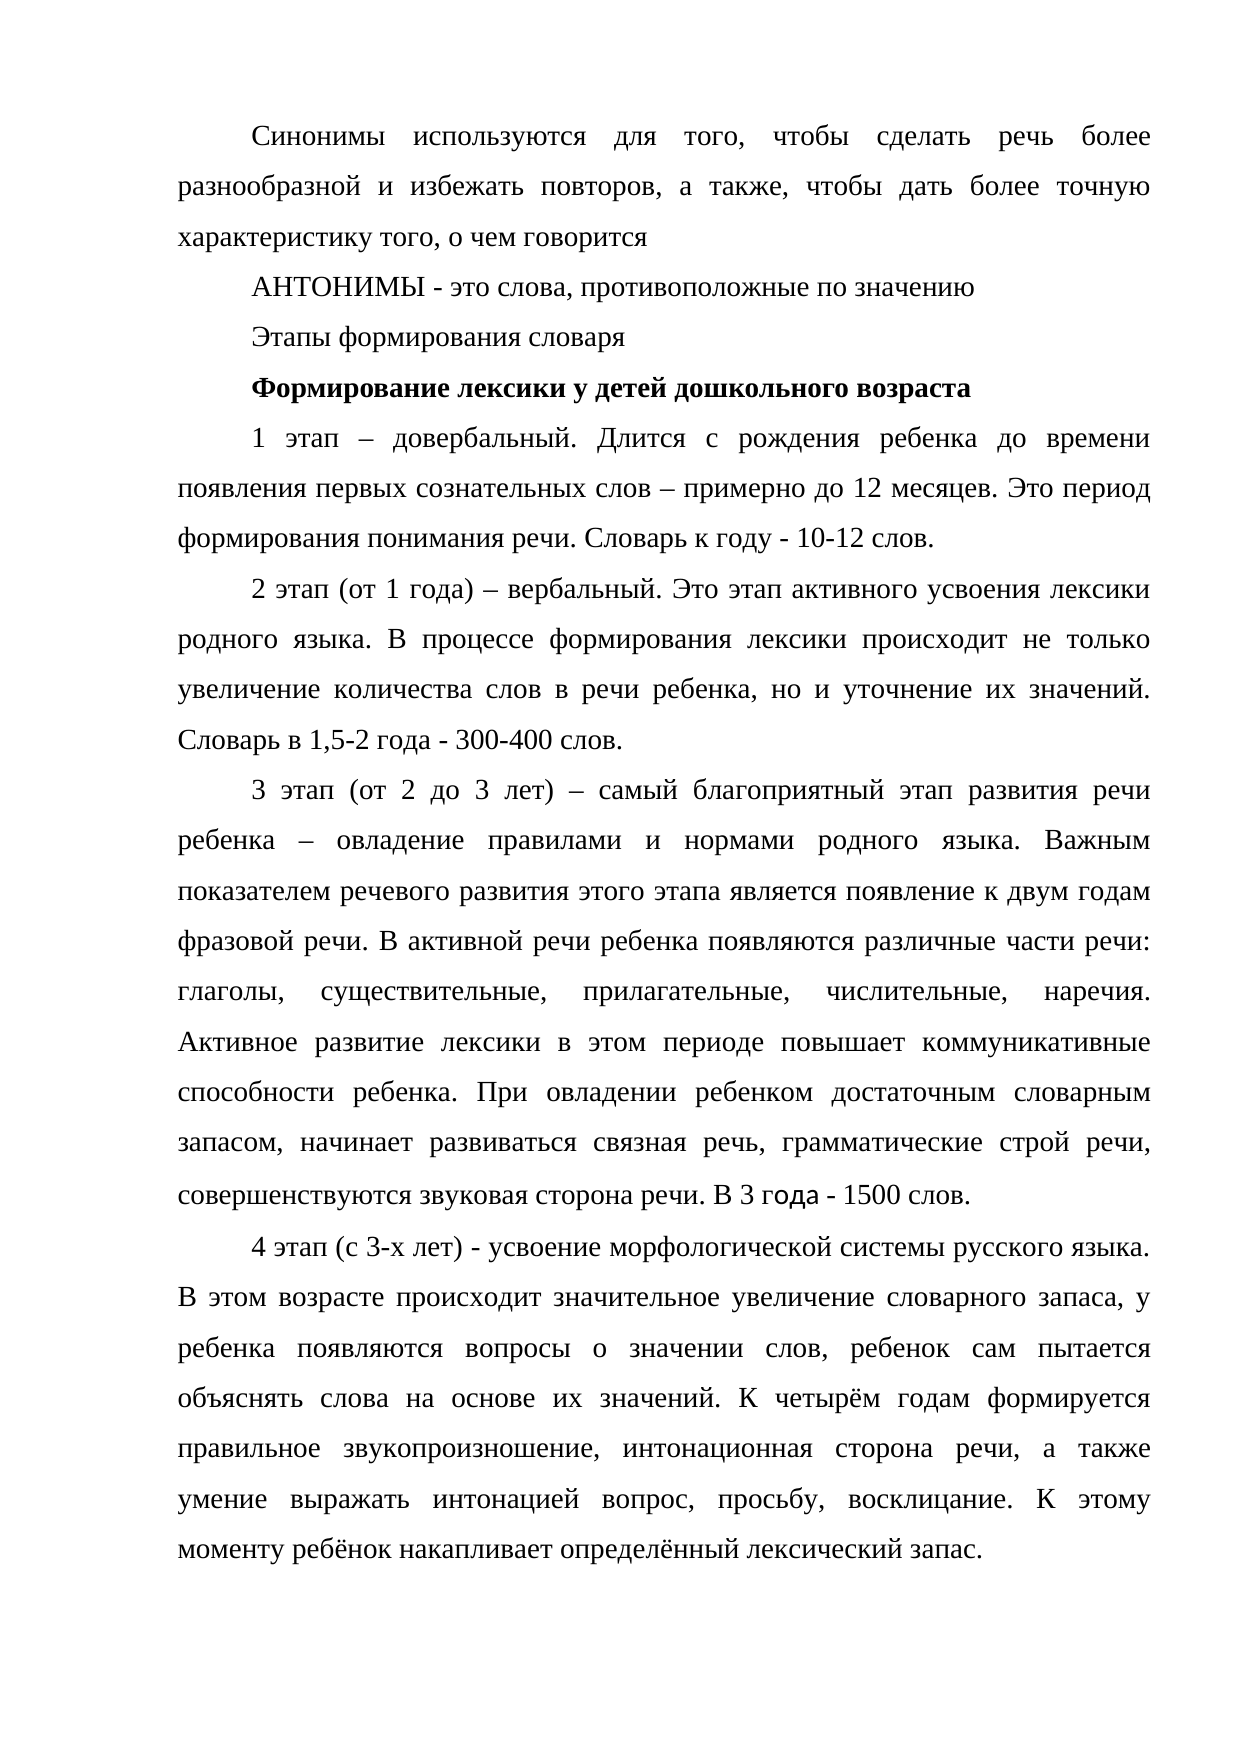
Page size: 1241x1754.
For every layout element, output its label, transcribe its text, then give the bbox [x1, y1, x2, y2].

text 2 этап (от 1 года) – вербальный. Это этап активного усвоения лексики родного языка. В процессе формирования лексики происходит не только увеличение количества слов в речи ребенка, но и уточнение их значений. Словарь в 1,5-2 года - 300-400 слов. [177, 571, 1152, 755]
text Формирование лексики у детей дошкольного возраста [177, 370, 1152, 403]
text АНТОНИМЫ - это слова, противоположные по значению [177, 269, 1152, 303]
text 4 этап (с 3-х лет) - усвоение морфологической системы русского языка. В этом возрасте происходит значительное увеличение словарного запаса, у ребенка появляются вопросы о значении слов, ребенок сам пытается объяснять слова на основе их значений. К четырём годам формируется правильное звукопроизношение, интонационная сторона речи, а также умение выражать интонацией вопрос, просьбу, восклицание. К этому моменту ребёнок накапливает определённый лексический запас. [177, 1229, 1152, 1564]
text 1 этап – довербальный. Длится с рождения ребенка до времени появления первых сознательных слов – примерно до 12 месяцев. Это период формирования понимания речи. Словарь к году - 10-12 слов. [177, 420, 1152, 554]
text 3 этап (от 2 до 3 лет) – самый благоприятный этап развития речи ребенка – овладение правилами и нормами родного языка. Важным показателем речевого развития этого этапа является появление к двум годам фразовой речи. В активной речи ребенка появляются различные части речи: глаголы, существительные, прилагательные, числительные, наречия. Активное развитие лексики в этом периоде повышает коммуникативные способности ребенка. При овладении ребенком достаточным словарным запасом, начинает развиваться связная речь, грамматические строй речи, совершенствуются звуковая сторона речи. В 3 года - 1500 слов. [177, 772, 1152, 1211]
text Синонимы используются для того, чтобы сделать речь более разнообразной и избежать повторов, а также, чтобы дать более точную характеристику того, о чем говорится [177, 118, 1152, 252]
text Этапы формирования словаря [177, 319, 1152, 353]
